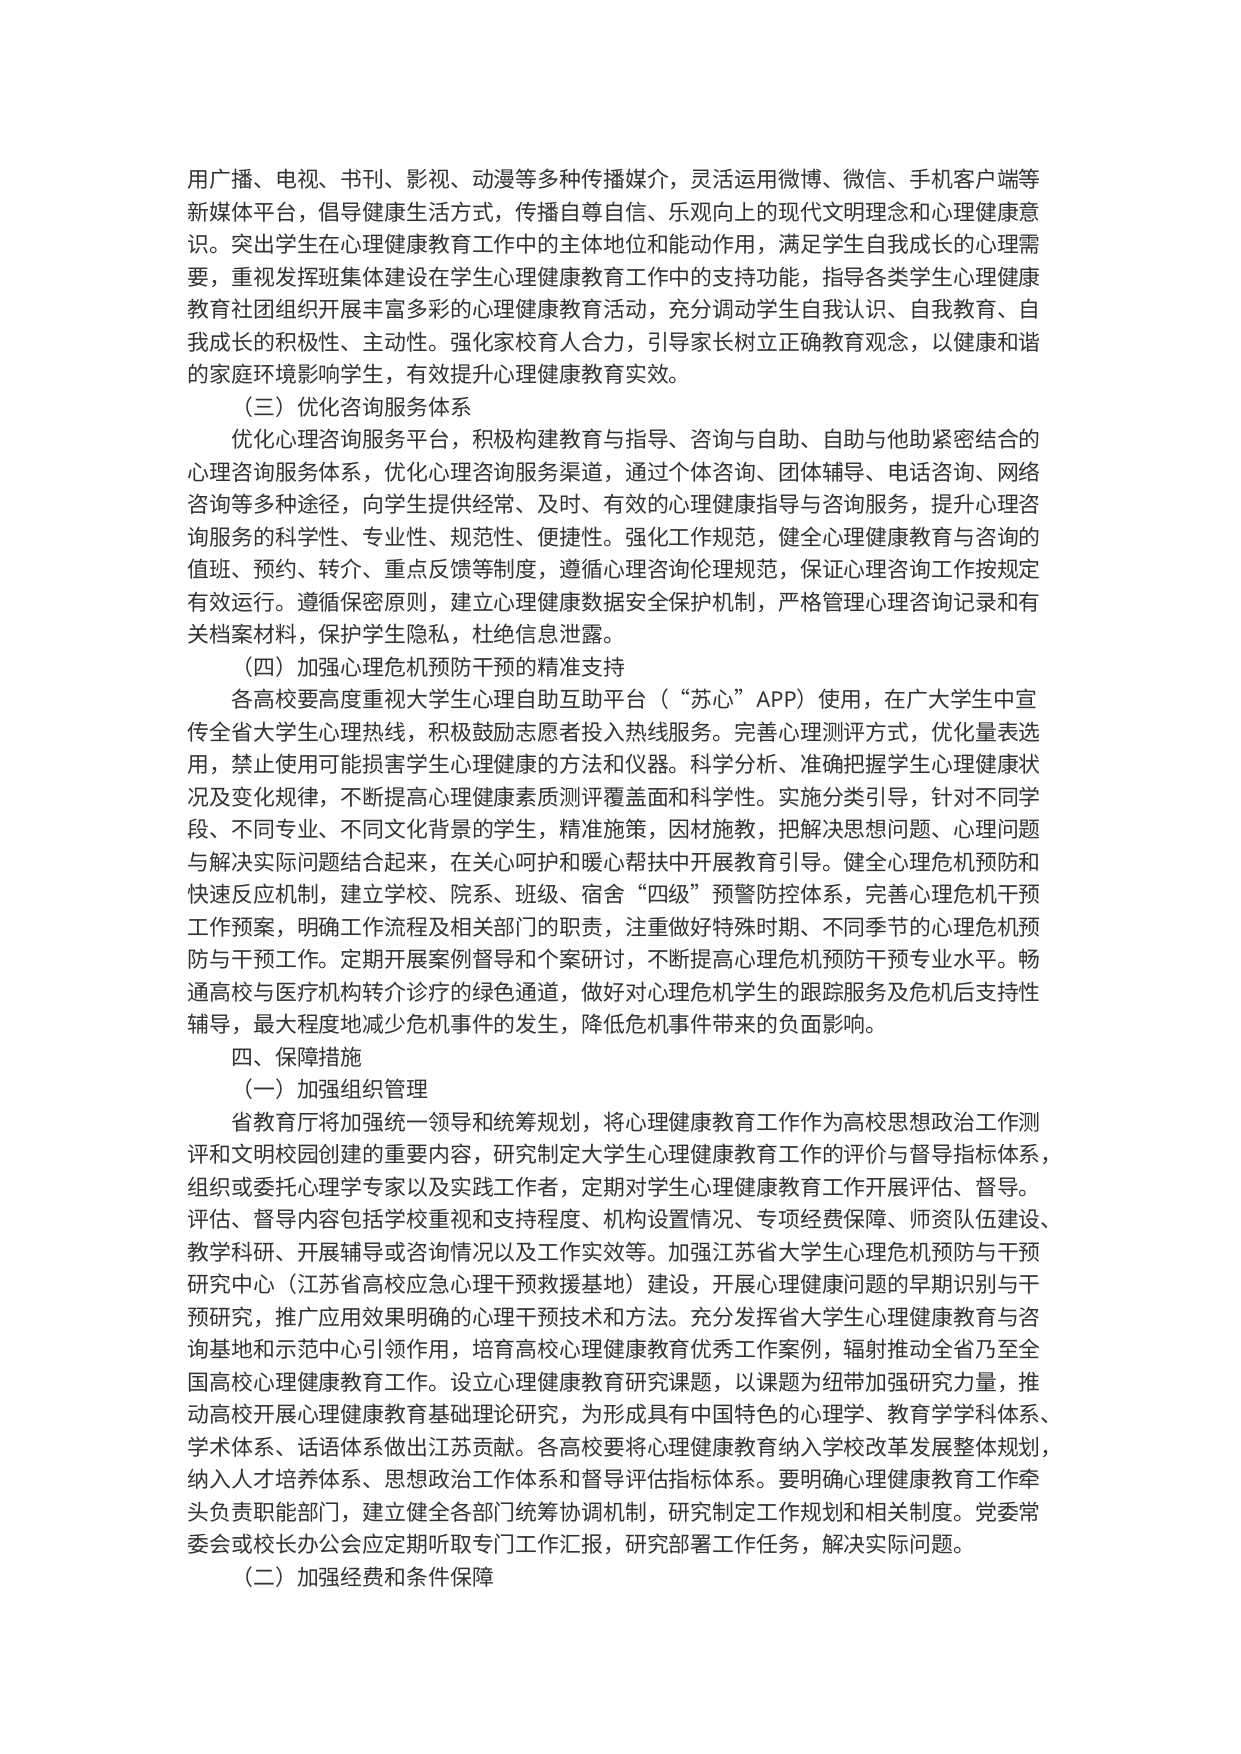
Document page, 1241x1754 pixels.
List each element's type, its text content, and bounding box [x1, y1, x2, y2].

text （一）加强组织管理 [187, 1072, 1053, 1104]
text 优化心理咨询服务平台，积极构建教育与指导、咨询与自助、自助与他助紧密结合的心理咨询服务体系，优化心理咨询服务渠道，通过个体咨询、团体辅导、电话咨询、网络咨询等多种途径，向学生提供经常、及时、有效的心理健康指导与咨询服务，提升心理咨询服务的科学性、专业性、规范性、便捷性。强化工作规范，健全心理健康教育与咨询的值班、预约、转介、重点反馈等制度，遵循心理咨询伦理规范，保证心理咨询工作按规定有效运行。遵循保密原则，建立心理健康数据安全保护机制，严格管理心理咨询记录和有关档案材料，保护学生隐私，杜绝信息泄露。 [187, 422, 1053, 649]
text 省教育厅将加强统一领导和统筹规划，将心理健康教育工作作为高校思想政治工作测评和文明校园创建的重要内容，研究制定大学生心理健康教育工作的评价与督导指标体系，组织或委托心理学专家以及实践工作者，定期对学生心理健康教育工作开展评估、督导。评估、督导内容包括学校重视和支持程度、机构设置情况、专项经费保障、师资队伍建设、教学科研、开展辅导或咨询情况以及工作实效等。加强江苏省大学生心理危机预防与干预研究中心（江苏省高校应急心理干预救援基地）建设，开展心理健康问题的早期识别与干预研究，推广应用效果明确的心理干预技术和方法。充分发挥省大学生心理健康教育与咨询基地和示范中心引领作用，培育高校心理健康教育优秀工作案例，辐射推动全省乃至全国高校心理健康教育工作。设立心理健康教育研究课题，以课题为纽带加强研究力量，推动高校开展心理健康教育基础理论研究，为形成具有中国特色的心理学、教育学学科体系、学术体系、话语体系做出江苏贡献。各高校要将心理健康教育纳入学校改革发展整体规划，纳入人才培养体系、思想政治工作体系和督导评估指标体系。要明确心理健康教育工作牵头负责职能部门，建立健全各部门统筹协调机制，研究制定工作规划和相关制度。党委常委会或校长办公会应定期听取专门工作汇报，研究部署工作任务，解决实际问题。 [187, 1104, 1053, 1559]
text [187, 162, 1053, 389]
text （二）加强经费和条件保障 [187, 1559, 1053, 1592]
text 四、保障措施 [187, 1039, 1053, 1072]
text 各高校要高度重视大学生心理自助互助平台（“苏心”APP）使用，在广大学生中宣传全省大学生心理热线，积极鼓励志愿者投入热线服务。完善心理测评方式，优化量表选用，禁止使用可能损害学生心理健康的方法和仪器。科学分析、准确把握学生心理健康状况及变化规律，不断提高心理健康素质测评覆盖面和科学性。实施分类引导，针对不同学段、不同专业、不同文化背景的学生，精准施策，因材施教，把解决思想问题、心理问题与解决实际问题结合起来，在关心呵护和暖心帮扶中开展教育引导。健全心理危机预防和快速反应机制，建立学校、院系、班级、宿舍“四级”预警防控体系，完善心理危机干预工作预案，明确工作流程及相关部门的职责，注重做好特殊时期、不同季节的心理危机预防与干预工作。定期开展案例督导和个案研讨，不断提高心理危机预防干预专业水平。畅通高校与医疗机构转介诊疗的绿色通道，做好对心理危机学生的跟踪服务及危机后支持性辅导，最大程度地减少危机事件的发生，降低危机事件带来的负面影响。 [187, 682, 1053, 1039]
text （三）优化咨询服务体系 [187, 389, 1053, 422]
text （四）加强心理危机预防干预的精准支持 [187, 649, 1053, 682]
